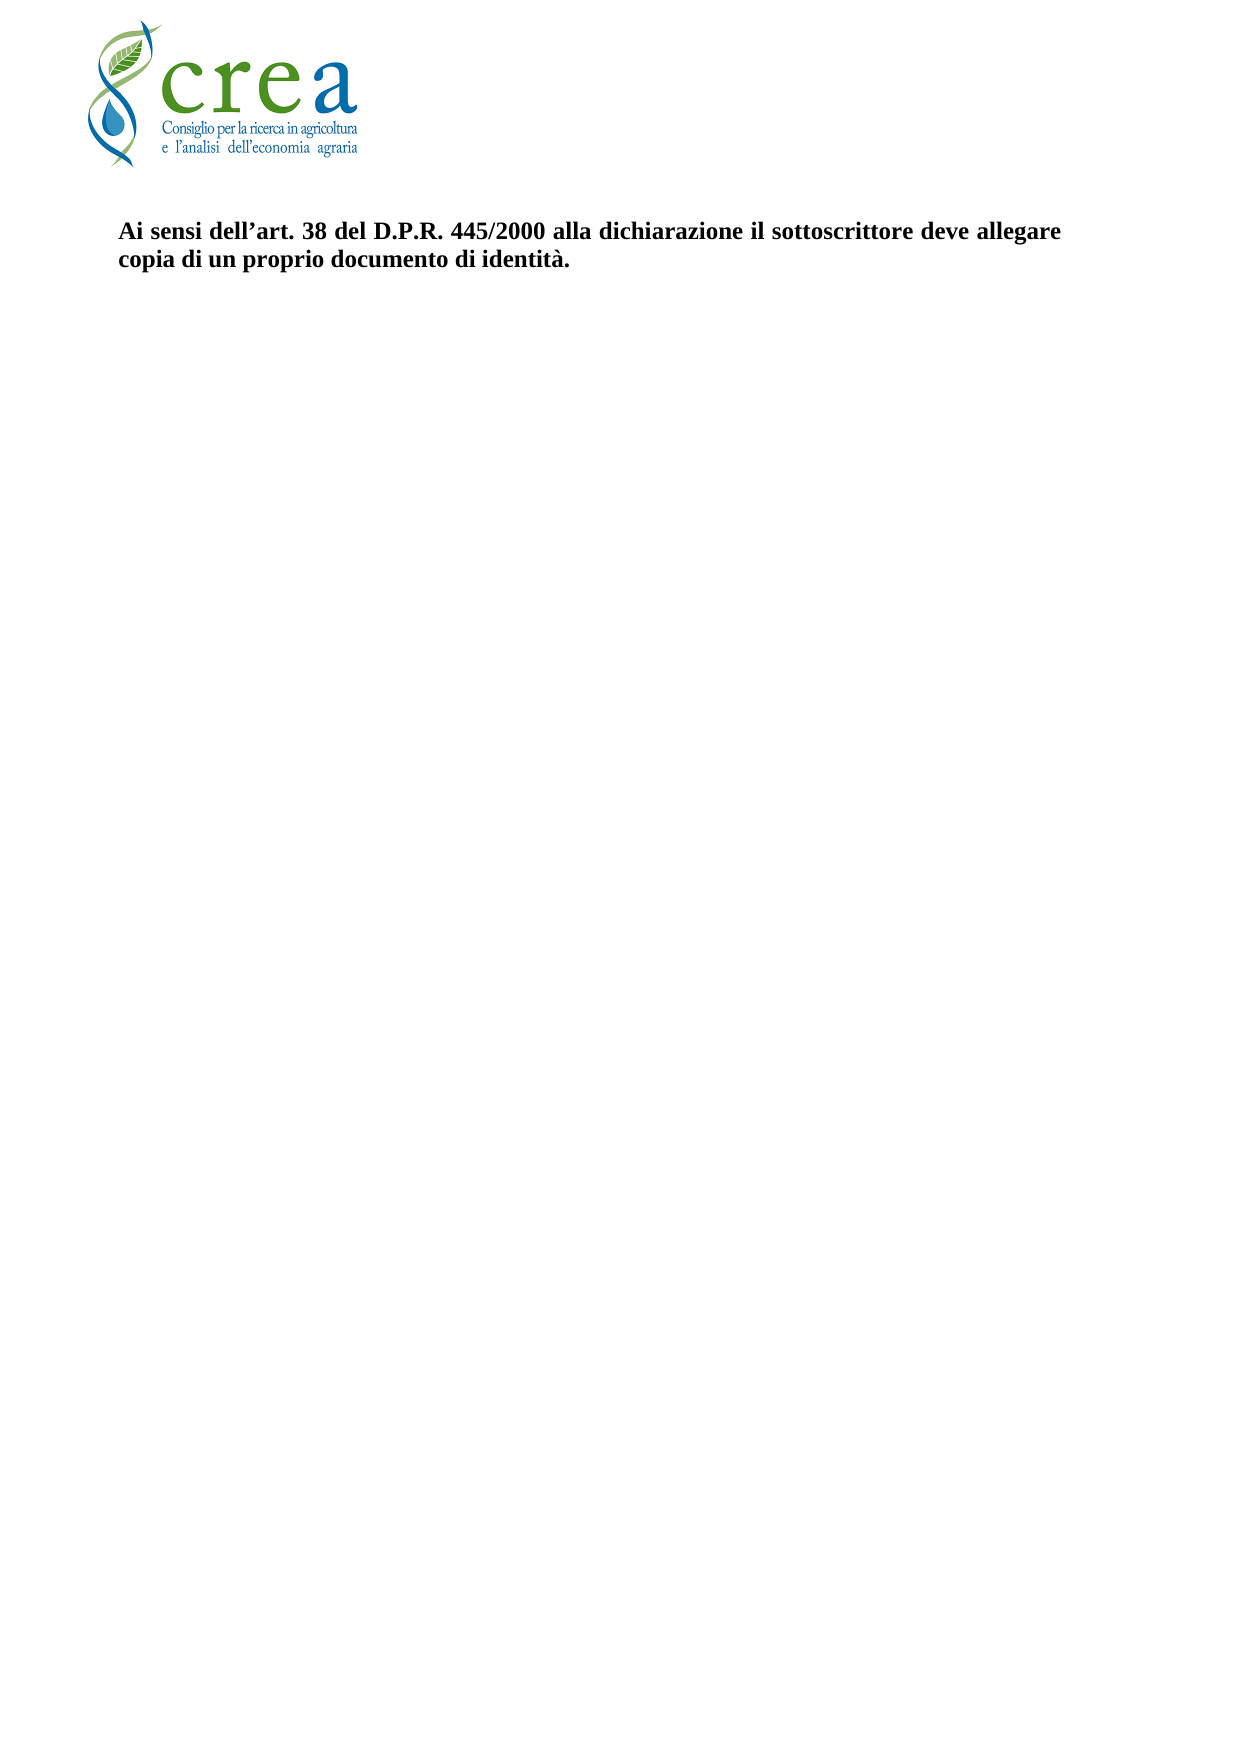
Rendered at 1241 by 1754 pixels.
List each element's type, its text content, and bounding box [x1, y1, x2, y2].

text Ai sensi dell’art. 38 del D.P.R. 445/2000 alla dichiarazione il sottoscrittore deve allegare copia di un proprio documento di identità. [118, 216, 1063, 273]
picture [85, 20, 358, 168]
